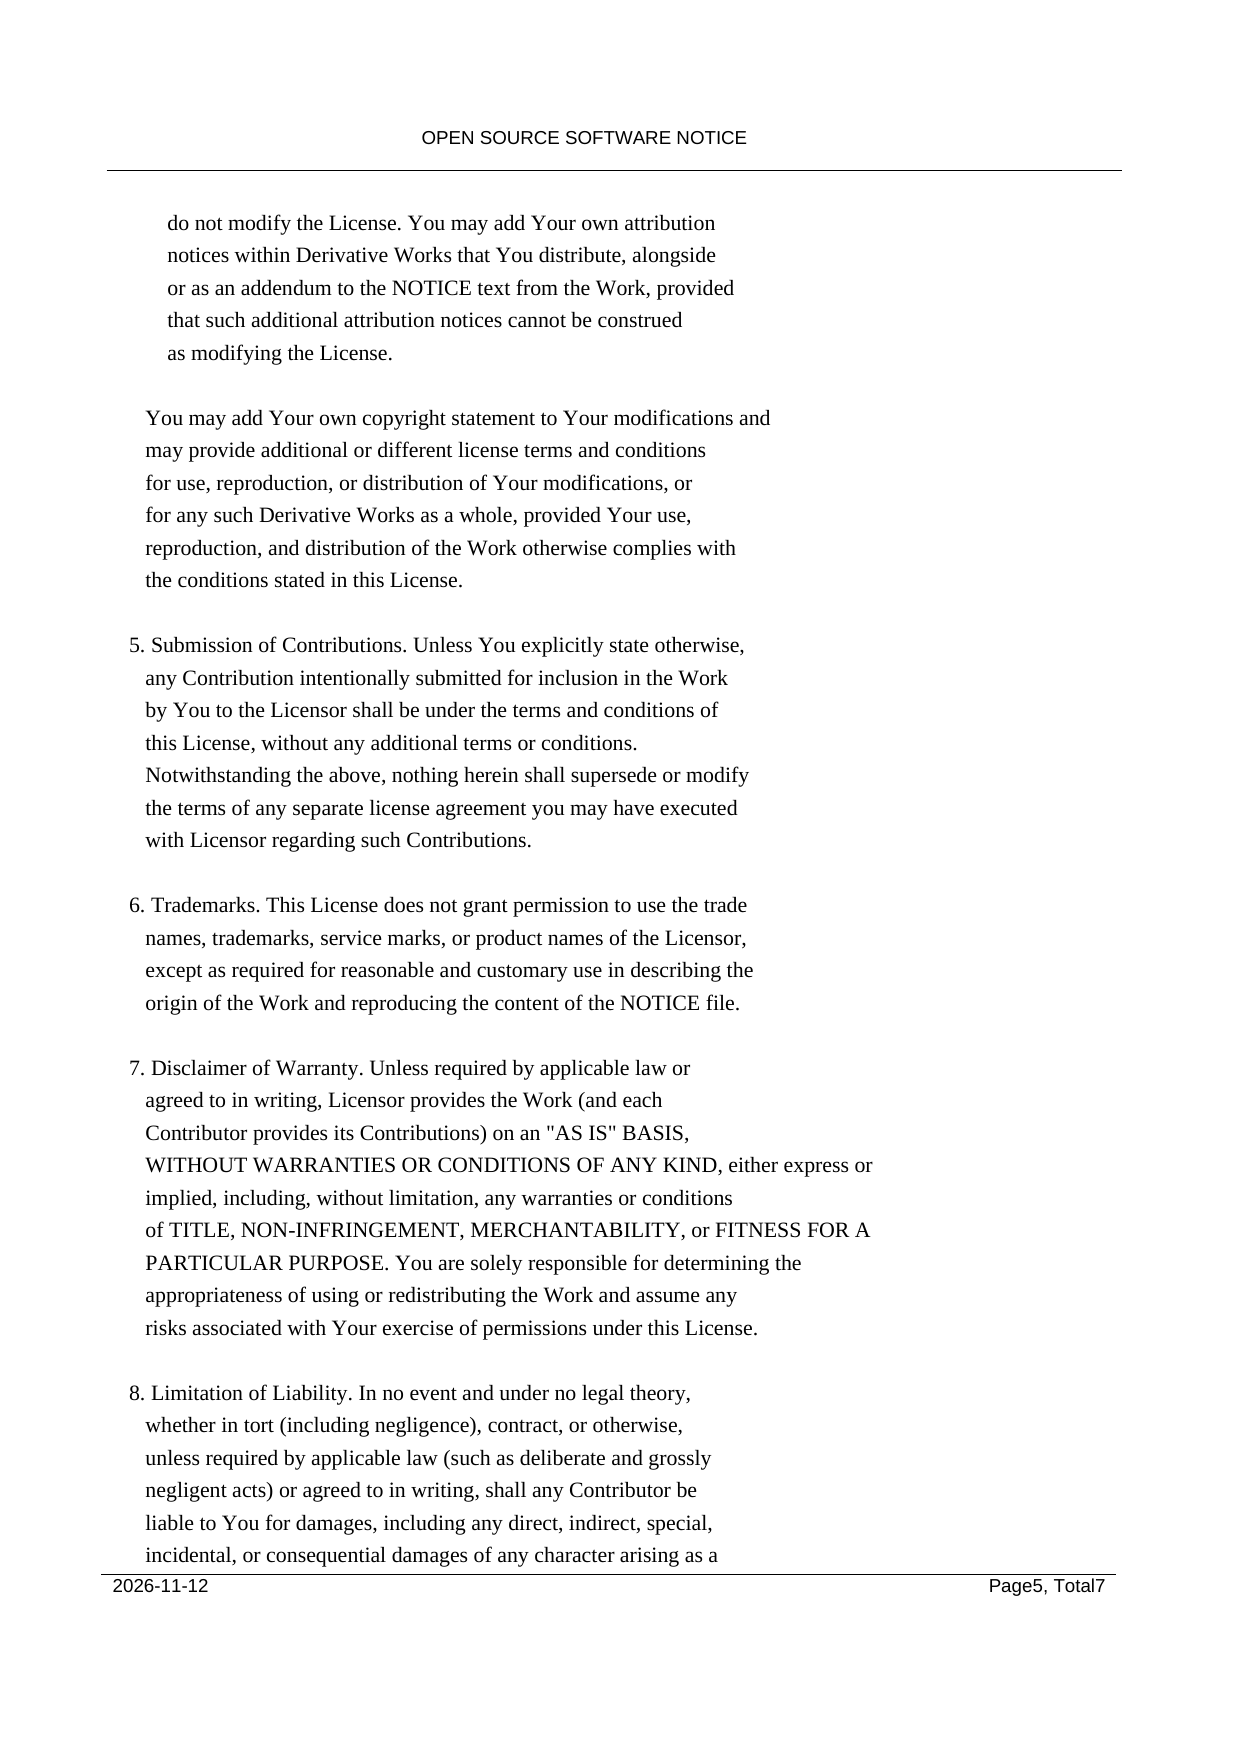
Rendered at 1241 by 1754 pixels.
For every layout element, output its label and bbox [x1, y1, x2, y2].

text [112, 206, 1128, 1571]
